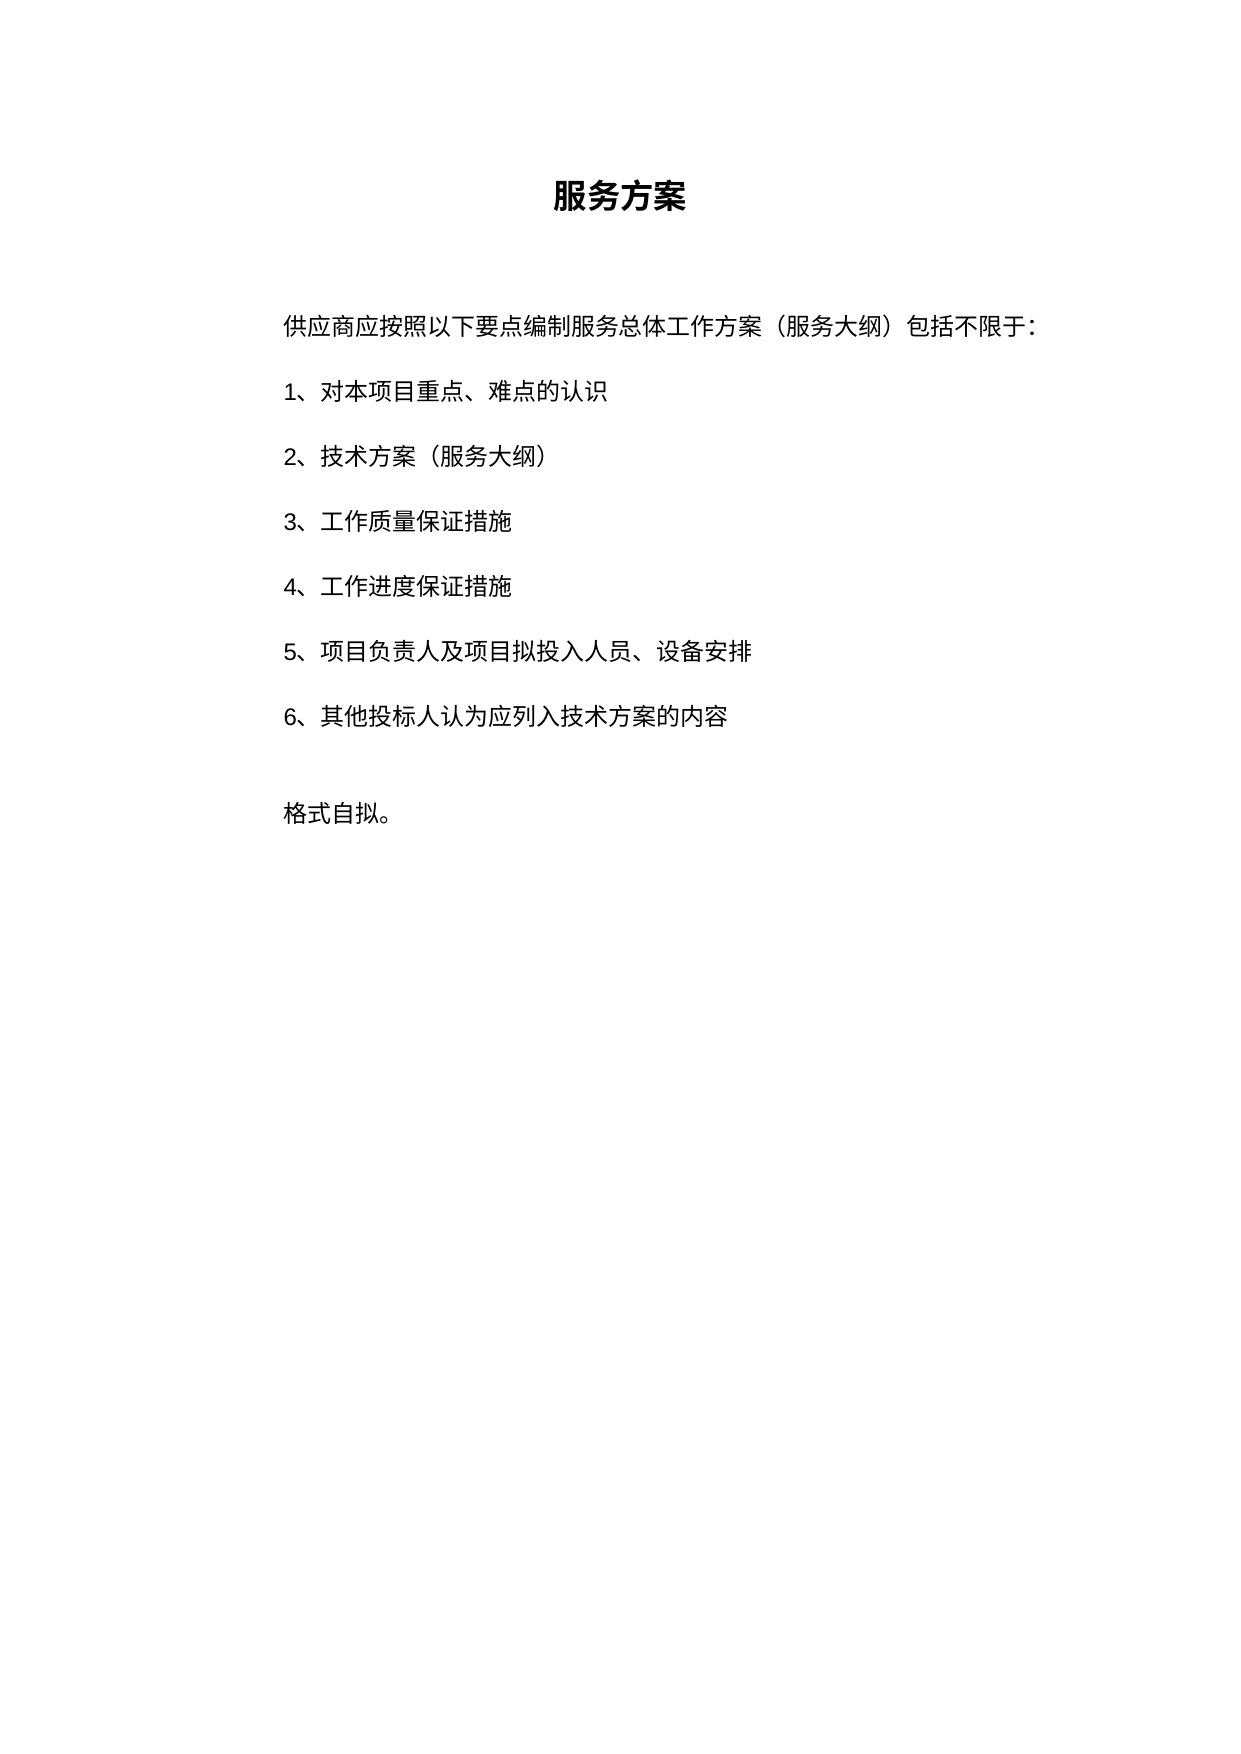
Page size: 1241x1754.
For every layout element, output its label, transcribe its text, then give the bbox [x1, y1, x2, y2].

text 1、对本项目重点、难点的认识 [187, 357, 1053, 422]
text 5、项目负责人及项目拟投入人员、设备安排 [187, 617, 1053, 682]
text 3、工作质量保证措施 [187, 487, 1053, 552]
text 6、其他投标人认为应列入技术方案的内容 [187, 682, 1053, 747]
text 服务方案 [187, 162, 1053, 227]
text 2、技术方案（服务大纲） [187, 422, 1053, 487]
text 格式自拟。 [187, 779, 1053, 844]
text 供应商应按照以下要点编制服务总体工作方案（服务大纲）包括不限于： [187, 292, 1053, 357]
text 4、工作进度保证措施 [187, 552, 1053, 617]
